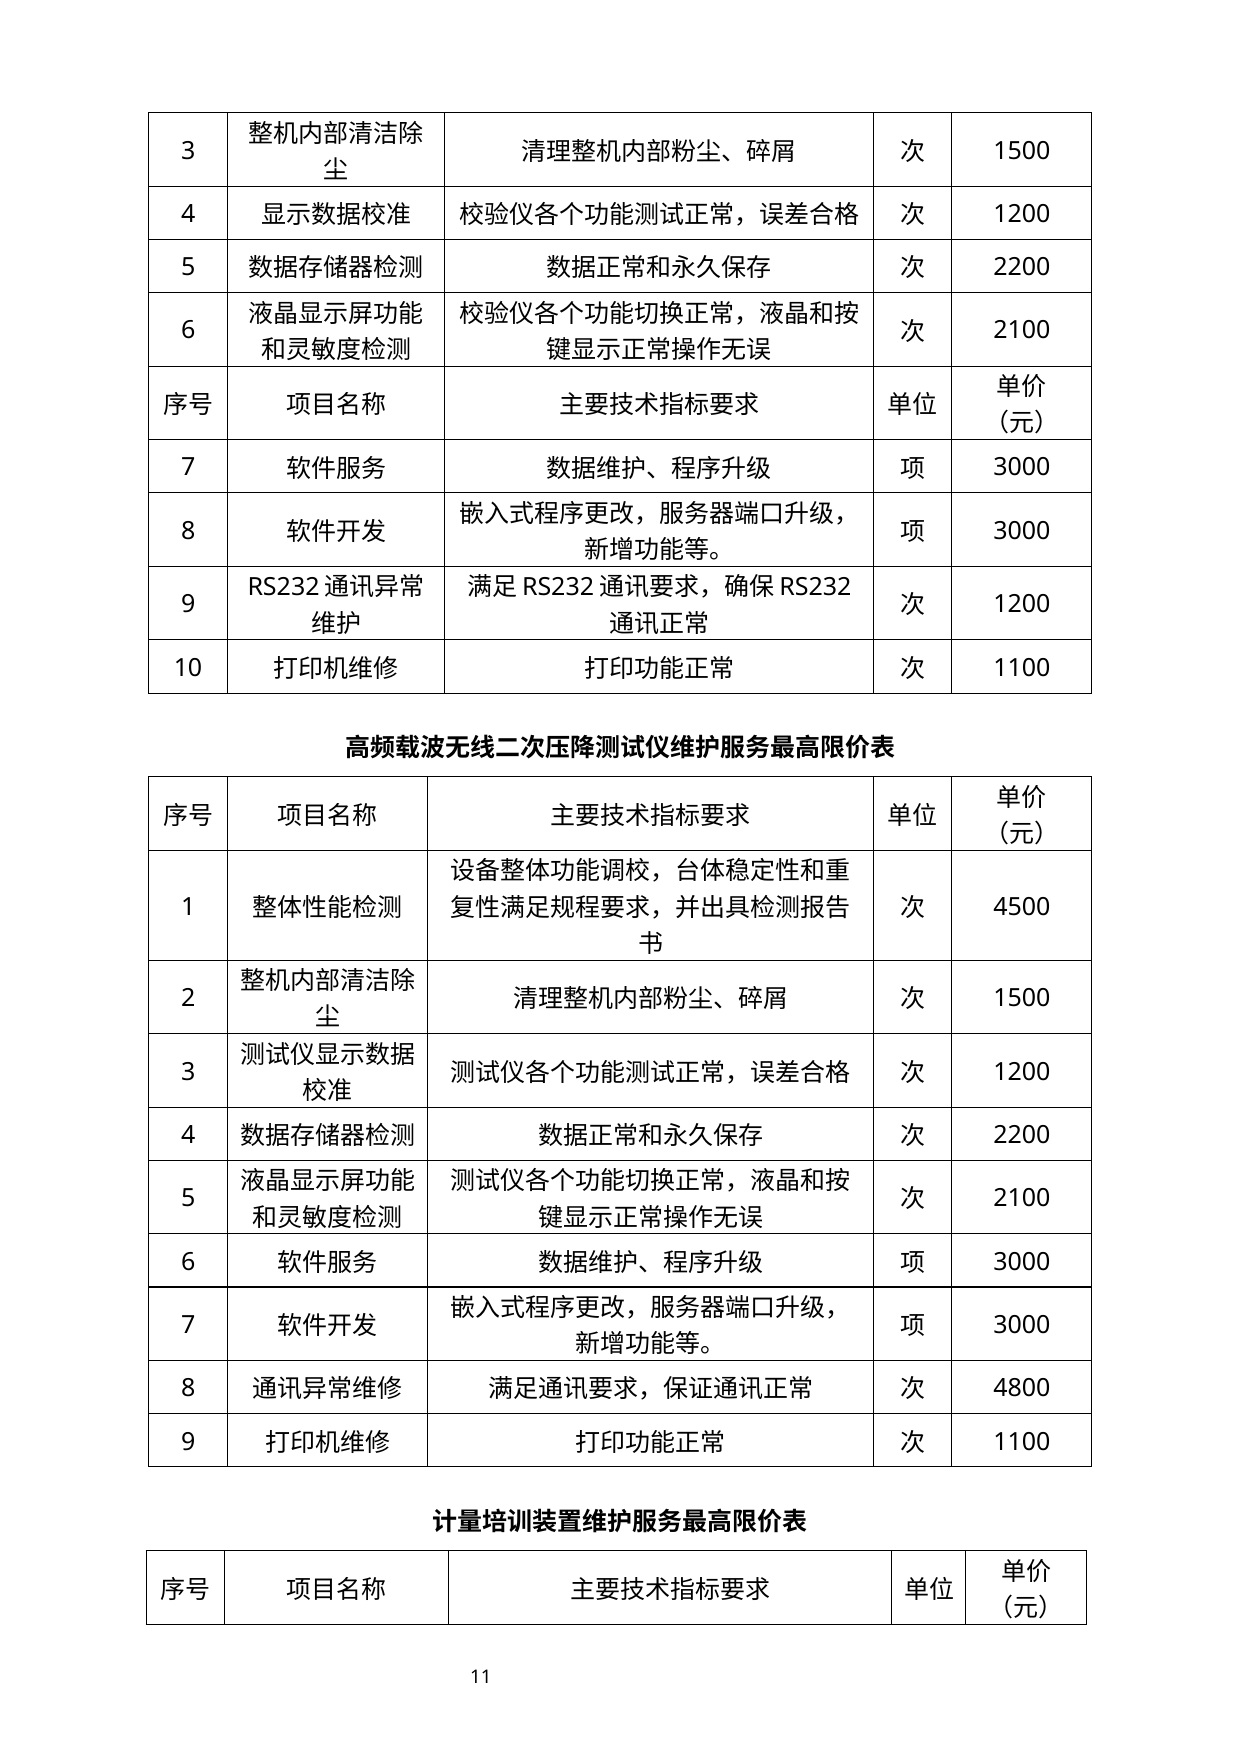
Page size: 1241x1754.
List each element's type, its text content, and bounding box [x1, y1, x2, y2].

table_cell 1500 [952, 961, 1091, 1033]
table_cell 数据存储器检测 [228, 240, 444, 292]
table_cell 3000 [952, 440, 1091, 492]
table_cell 6 [149, 293, 227, 366]
table_cell 9 [149, 567, 227, 639]
table_cell 软件开发 [228, 493, 444, 566]
table_cell 项 [874, 1288, 951, 1360]
table_cell 嵌入式程序更改，服务器端口升级，新增功能等。 [445, 493, 873, 566]
table_cell 打印机维修 [228, 1414, 427, 1466]
table_cell 设备整体功能调校，台体稳定性和重复性满足规程要求，并出具检测报告书 [428, 851, 873, 959]
table_header 单位 [892, 1551, 965, 1624]
table_cell 数据维护、程序升级 [445, 440, 873, 492]
table_cell 测试仪各个功能切换正常，液晶和按键显示正常操作无误 [428, 1161, 873, 1233]
table_cell 4 [149, 187, 227, 239]
table_cell 打印功能正常 [445, 640, 873, 692]
table_cell 9 [149, 1414, 227, 1466]
table_cell 4500 [952, 851, 1091, 959]
table_cell 5 [149, 240, 227, 292]
table_cell 项目名称 [228, 367, 444, 439]
table_cell 整机内部清洁除尘 [228, 113, 444, 186]
table_cell 次 [874, 640, 951, 692]
table_cell 4800 [952, 1361, 1091, 1413]
table_header 单价（元） [952, 777, 1091, 850]
table_cell 清理整机内部粉尘、碎屑 [428, 961, 873, 1033]
table_header 项目名称 [228, 777, 427, 850]
table_cell 1 [149, 851, 227, 959]
table_cell 整机内部清洁除尘 [228, 961, 427, 1033]
table_cell 8 [149, 493, 227, 566]
table_cell 次 [874, 113, 951, 186]
table_cell 次 [874, 567, 951, 639]
table_cell 次 [874, 1034, 951, 1107]
table_cell 数据维护、程序升级 [428, 1234, 873, 1286]
table_cell 液晶显示屏功能和灵敏度检测 [228, 293, 444, 366]
table_cell 次 [874, 1108, 951, 1160]
table_cell 数据正常和永久保存 [428, 1108, 873, 1160]
table_cell 10 [149, 640, 227, 692]
table_cell 满足通讯要求，保证通讯正常 [428, 1361, 873, 1413]
table_cell 校验仪各个功能切换正常，液晶和按键显示正常操作无误 [445, 293, 873, 366]
table_cell 打印功能正常 [428, 1414, 873, 1466]
text 高频载波无线二次压降测试仪维护服务最高限价表 [148, 727, 1092, 764]
table_cell 软件服务 [228, 440, 444, 492]
table_cell 6 [149, 1234, 227, 1286]
table_header 序号 [147, 1551, 224, 1624]
table_cell 次 [874, 1361, 951, 1413]
table_cell 次 [874, 187, 951, 239]
table_cell 校验仪各个功能测试正常，误差合格 [445, 187, 873, 239]
table_cell 序号 [149, 367, 227, 439]
table_cell 打印机维修 [228, 640, 444, 692]
table_cell 显示数据校准 [228, 187, 444, 239]
table_cell 项 [874, 440, 951, 492]
table_cell 单价（元） [952, 367, 1091, 439]
table_cell 次 [874, 1161, 951, 1233]
table_header 主要技术指标要求 [449, 1551, 891, 1624]
table_cell 3000 [952, 1288, 1091, 1360]
table_cell 1200 [952, 187, 1091, 239]
table_cell 1200 [952, 1034, 1091, 1107]
text 计量培训装置维护服务最高限价表 [148, 1501, 1092, 1538]
table_cell 1500 [952, 113, 1091, 186]
table_cell 清理整机内部粉尘、碎屑 [445, 113, 873, 186]
table_header 项目名称 [225, 1551, 448, 1624]
table_header 主要技术指标要求 [428, 777, 873, 850]
table_cell 2200 [952, 240, 1091, 292]
table_cell 3 [149, 113, 227, 186]
table_cell 2200 [952, 1108, 1091, 1160]
table_cell 软件服务 [228, 1234, 427, 1286]
table_cell 8 [149, 1361, 227, 1413]
table_cell 7 [149, 440, 227, 492]
table_cell 4 [149, 1108, 227, 1160]
table_cell 7 [149, 1288, 227, 1360]
table_cell 1100 [952, 640, 1091, 692]
table_cell 满足RS232通讯要求，确保RS232通讯正常 [445, 567, 873, 639]
table_cell 3 [149, 1034, 227, 1107]
table_cell 1200 [952, 567, 1091, 639]
table_cell 测试仪各个功能测试正常，误差合格 [428, 1034, 873, 1107]
table_cell 次 [874, 1414, 951, 1466]
table_cell 测试仪显示数据校准 [228, 1034, 427, 1107]
table_cell 2100 [952, 293, 1091, 366]
table_cell 项 [874, 493, 951, 566]
table_header 单位 [874, 777, 951, 850]
table_cell 软件开发 [228, 1288, 427, 1360]
table_cell 次 [874, 240, 951, 292]
table_cell 嵌入式程序更改，服务器端口升级，新增功能等。 [428, 1288, 873, 1360]
table_cell 通讯异常维修 [228, 1361, 427, 1413]
table_header 序号 [149, 777, 227, 850]
table_cell 5 [149, 1161, 227, 1233]
table_cell 单位 [874, 367, 951, 439]
table_header 单价（元） [966, 1551, 1086, 1624]
table_cell RS232通讯异常维护 [228, 567, 444, 639]
table_cell 2100 [952, 1161, 1091, 1233]
table_cell 2 [149, 961, 227, 1033]
table_cell 数据存储器检测 [228, 1108, 427, 1160]
table_cell 液晶显示屏功能和灵敏度检测 [228, 1161, 427, 1233]
table_cell 3000 [952, 493, 1091, 566]
table_cell 3000 [952, 1234, 1091, 1286]
table_cell 1100 [952, 1414, 1091, 1466]
table_cell 主要技术指标要求 [445, 367, 873, 439]
table_cell 次 [874, 961, 951, 1033]
table_cell 次 [874, 293, 951, 366]
table_cell 项 [874, 1234, 951, 1286]
table_cell 整体性能检测 [228, 851, 427, 959]
table_cell 次 [874, 851, 951, 959]
table_cell 数据正常和永久保存 [445, 240, 873, 292]
